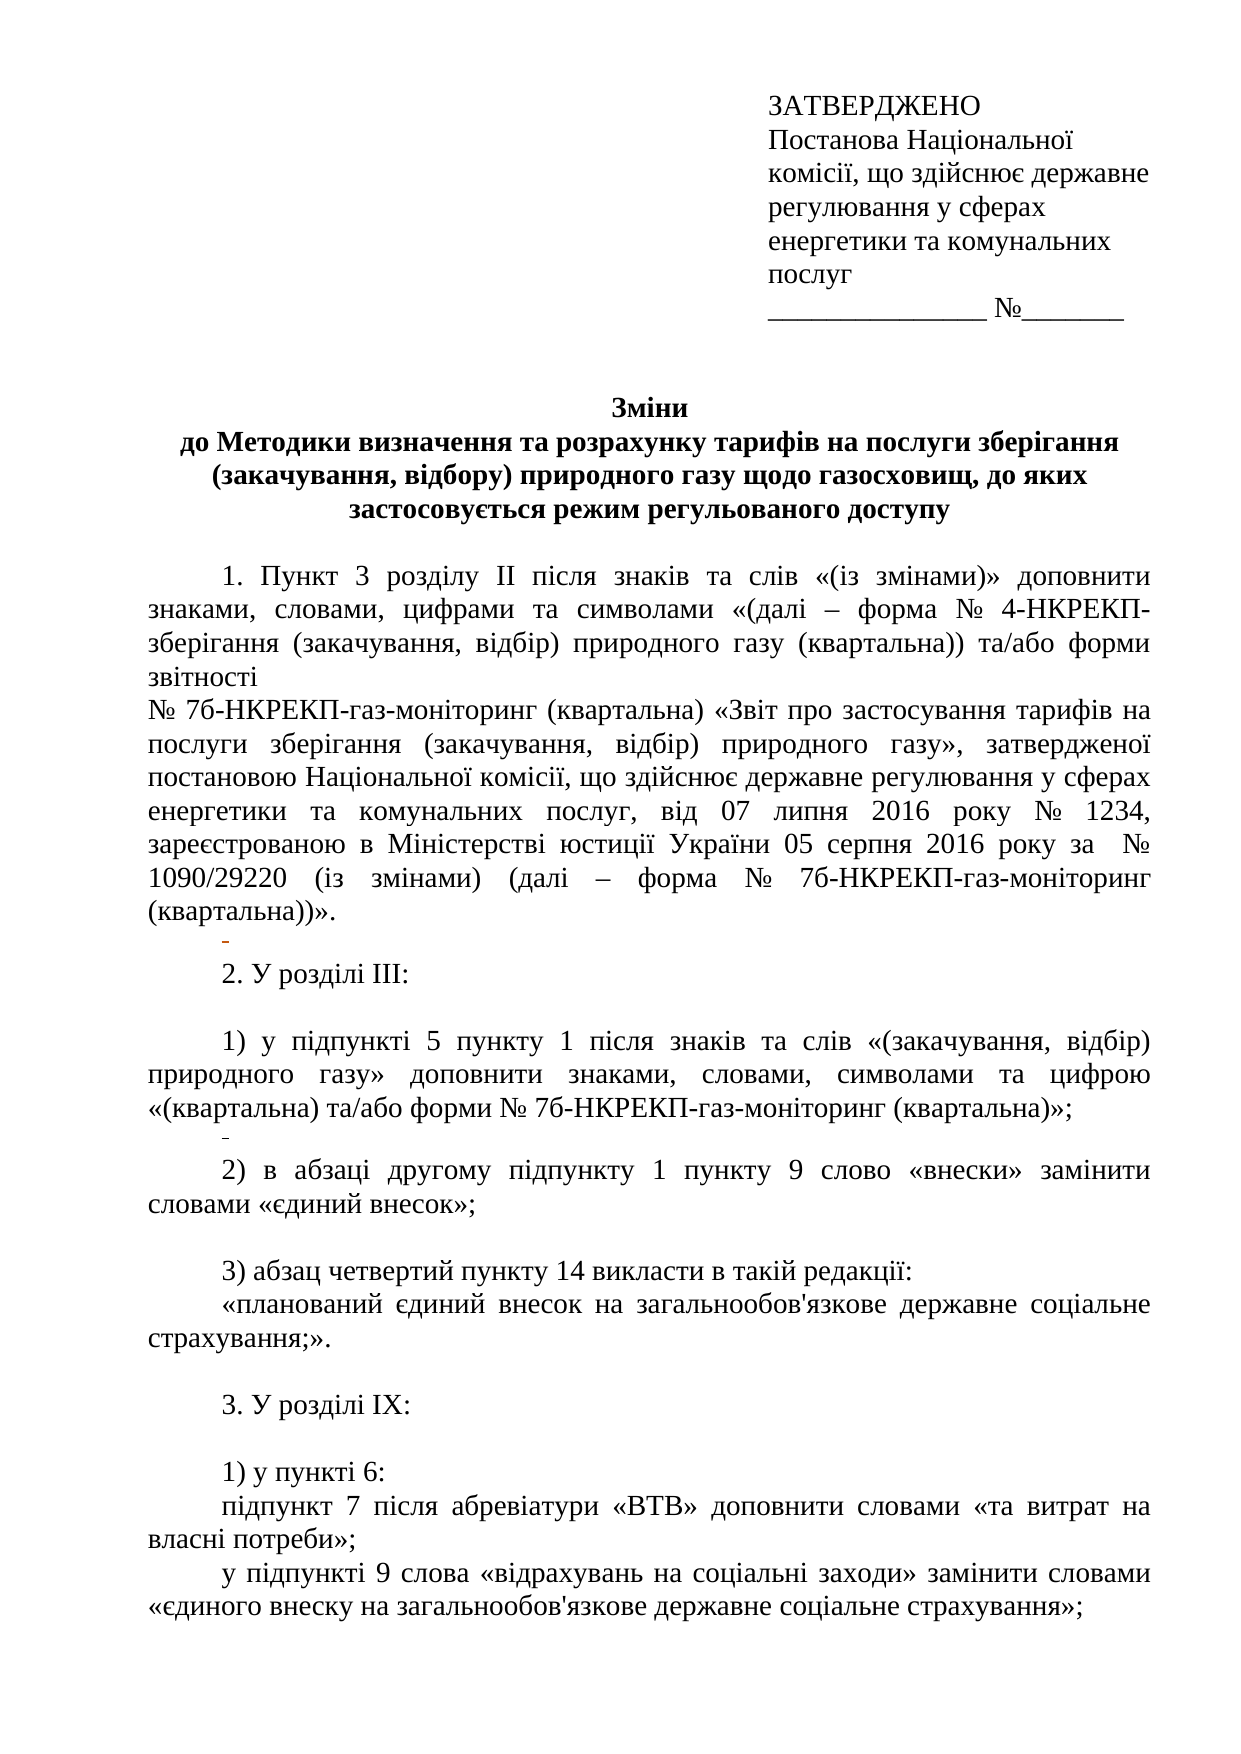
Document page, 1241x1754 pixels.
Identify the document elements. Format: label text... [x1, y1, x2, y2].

text 3) абзац четвертий пункту 14 викласти в такій редакції: [221, 1253, 1152, 1286]
text 2. У розділі ІІІ: [148, 956, 1152, 989]
text «планований єдиний внесок на загальнообов'язкове державне соціальне страхування;». [148, 1286, 1152, 1353]
text ЗАТВЕРДЖЕНО [768, 88, 1152, 122]
text у підпункті 9 слова «відрахувань на соціальні заходи» замінити словами «єдиного внеску на загальнообов'язкове державне соціальне страхування»; [148, 1555, 1152, 1622]
text Постанова Національної комісії, що здійснює державне регулювання у сферах енергетики та комунальних послуг [768, 122, 1152, 290]
subtitle до Методики визначення та розрахунку тарифів на послуги зберігання (закачування, відбору) природного газу щодо газосховищ, до яких застосовується режим регульованого доступу [148, 424, 1152, 524]
text підпункт 7 після абревіатури «ВТВ» доповнити словами «та витрат на власні потреби»; [148, 1488, 1152, 1555]
text _______________ №_______ [768, 290, 1152, 323]
text 3. У розділі ІХ: [148, 1387, 1152, 1421]
text 1) у пункті 6: [221, 1454, 1152, 1488]
text 1) у підпункті 5 пункту 1 після знаків та слів «(закачування, відбір) природного газу» доповнити знаками, словами, символами та цифрою «(квартальна) та/або форми № 7б-НКРЕКП-газ-моніторинг (квартальна)»; [148, 1023, 1152, 1123]
text 1. Пункт 3 розділу ІІ після знаків та слів «(із змінами)» доповнити знаками, словами, цифрами та символами «(далі – форма № 4-НКРЕКП-зберігання (закачування, відбір) природного газу (квартальна)) та/або форми звітності № 7б-НКРЕКП-газ-моніторинг (квартальна) «Звіт про застосування тарифів на послуги зберігання (закачування, відбір) природного газу», затвердженої постановою Національної комісії, що здійснює державне регулювання у сферах енергетики та комунальних послуг, від 07 липня 2016 року № 1234, зареєстрованою в Міністерстві юстиції України 05 серпня 2016 року за № 1090/29220 (із змінами) (далі – форма № 7б-НКРЕКП-газ-моніторинг (квартальна))». [148, 860, 1152, 927]
subtitle Зміни [148, 390, 1152, 424]
text 1. Пункт 3 розділу ІІ після знаків та слів «(із змінами)» доповнити знаками, словами, цифрами та символами «(далі – форма № 4-НКРЕКП-зберігання (закачування, відбір) природного газу (квартальна)) та/або форми звітності № 7б-НКРЕКП-газ-моніторинг (квартальна) «Звіт про застосування тарифів на послуги зберігання (закачування, відбір) природного газу», затвердженої постановою Національної комісії, що здійснює державне регулювання у сферах енергетики та комунальних послуг, від 07 липня 2016 року № 1234, зареєстрованою в Міністерстві юстиції України 05 серпня 2016 року за № 1090/29220 (із змінами) (далі – форма № 7б-НКРЕКП-газ-моніторинг (квартальна))». [148, 558, 1152, 826]
text 2) в абзаці другому підпункту 1 пункту 9 слово «внески» замінити словами «єдиний внесок»; [148, 1152, 1152, 1219]
